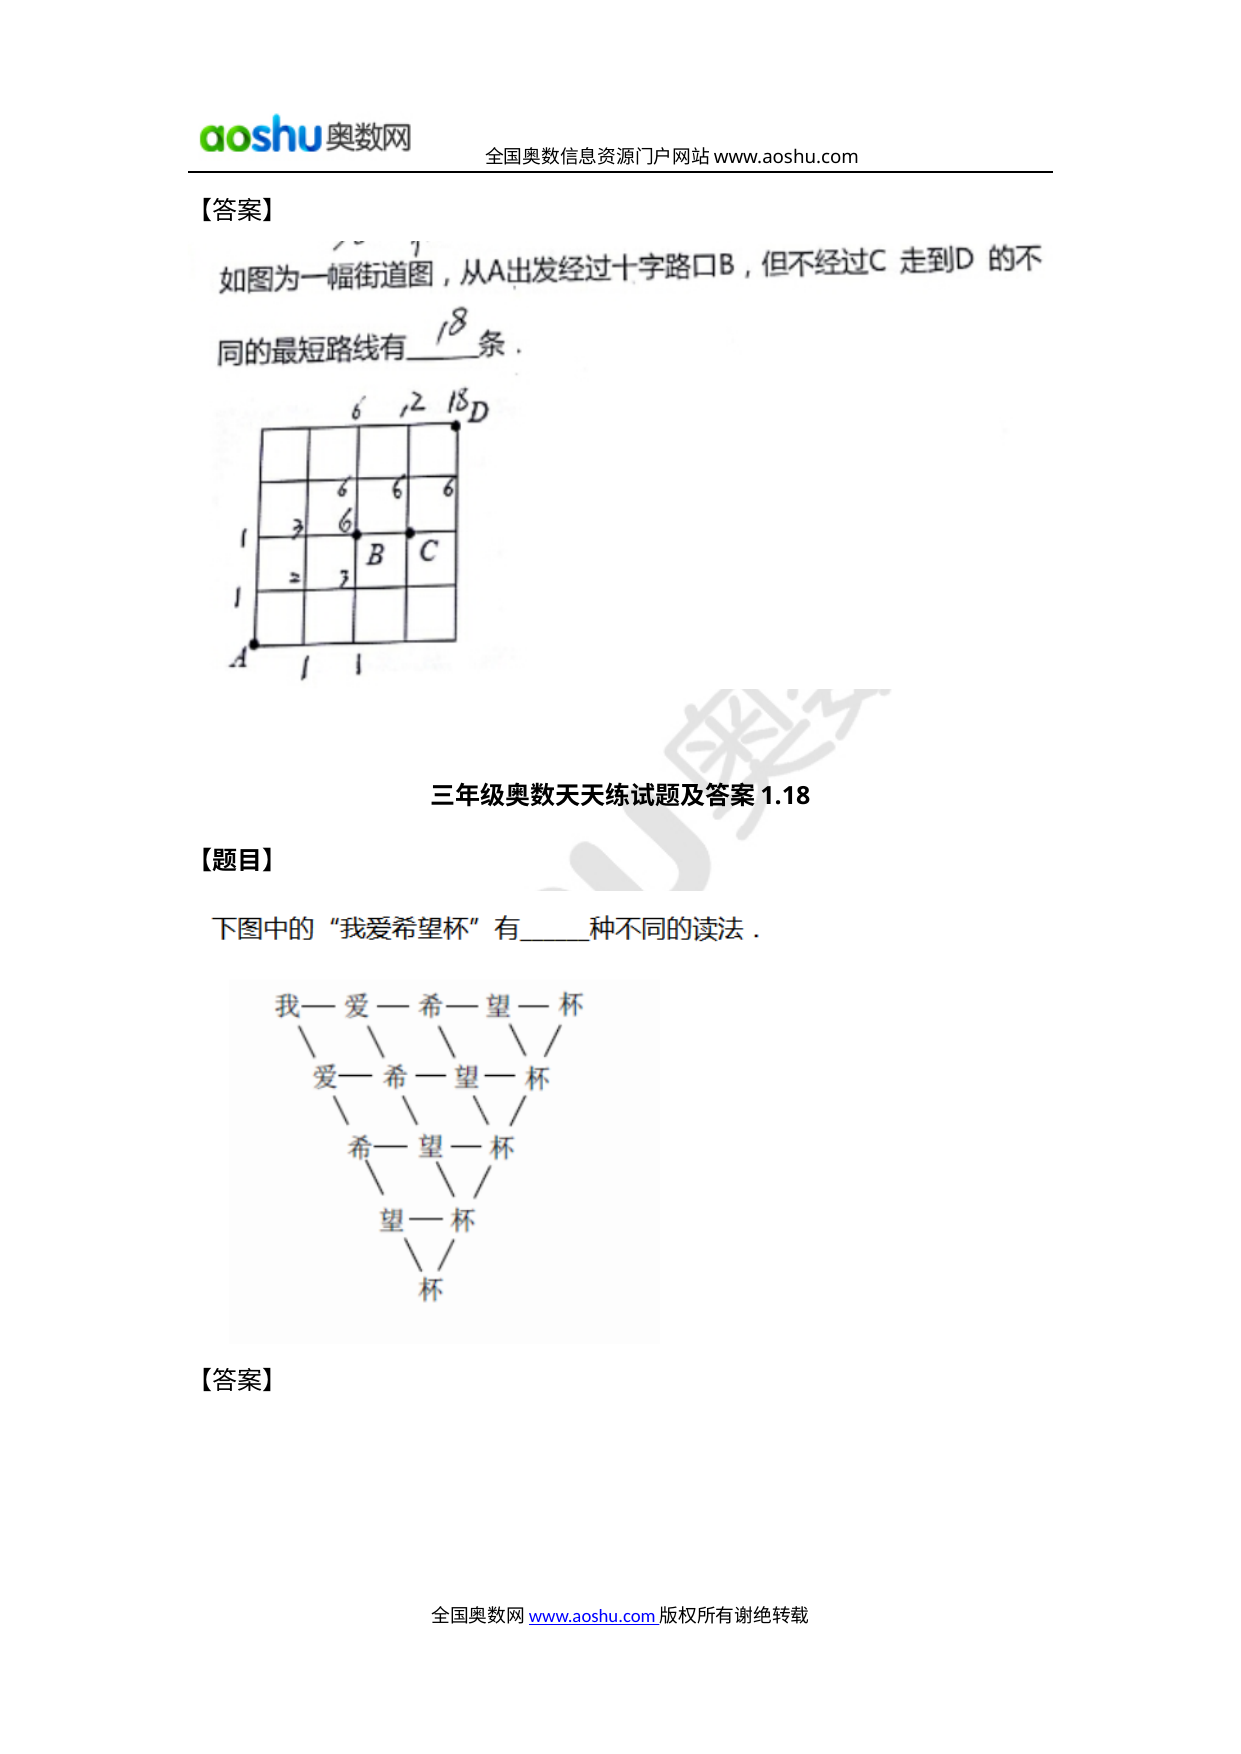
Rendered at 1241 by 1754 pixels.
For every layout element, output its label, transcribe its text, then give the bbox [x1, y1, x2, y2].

picture [187, 88, 485, 164]
picture [187, 241, 1053, 761]
picture [187, 891, 1053, 1344]
text 【答案】 [187, 176, 1053, 241]
text 【答案】 [187, 1346, 1053, 1411]
text 【题目】 [187, 826, 1053, 891]
text 三年级奥数天天练试题及答案1.18 [187, 761, 1053, 826]
